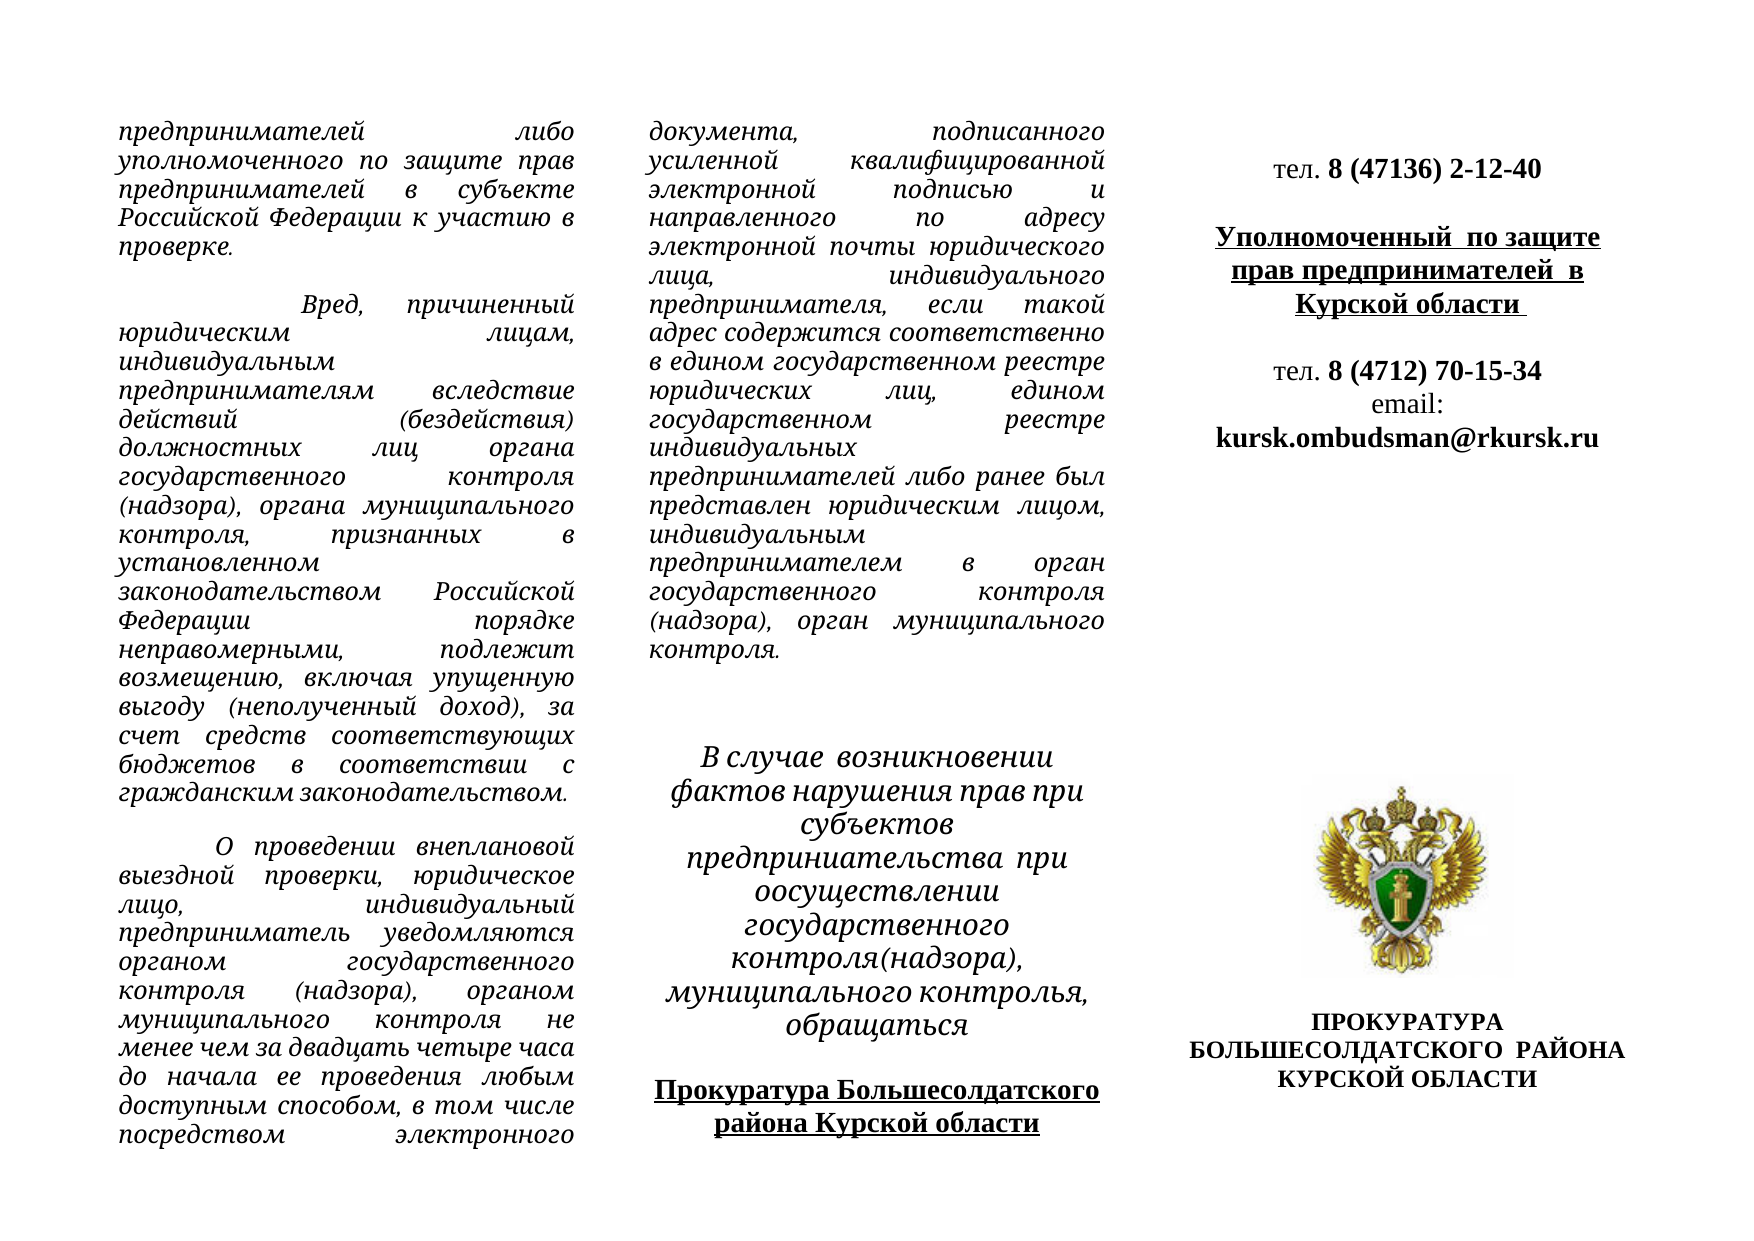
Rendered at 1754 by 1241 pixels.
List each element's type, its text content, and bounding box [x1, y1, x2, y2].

text Прокуратура Большесолдатского района Курской области [648, 1072, 1105, 1139]
text О проведении внеплановой выездной проверки, юридическое лицо, индивидуальный предприниматель уведомляются органом государственного контроля (надзора), органом муниципального контроля не менее чем за двадцать четыре часа до начала ее проведения любым доступным способом, в том числе посредством электронного документа, подписанного усиленной квалифицированной электронной подписью и направленного по адресу электронной почты юридического лица, индивидуального предпринимателя, если такой адрес содержится соответственно в едином государственном реестре юридических лиц, едином государственном реестре индивидуальных предпринимателей либо ранее был представлен юридическим лицом, индивидуальным предпринимателем в орган государственного контроля (надзора), орган муниципального контроля. [648, 118, 1105, 664]
text email: [1179, 386, 1636, 420]
text обращаться [648, 1009, 1105, 1043]
text Вред, причиненный юридическим лицам, индивидуальным предпринимателям вследствие действий (бездействия) должностных лиц органа государственного контроля (надзора), органа муниципального контроля, признанных в установленном законодательством Российской Федерации порядке неправомерными, подлежит возмещению, включая упущенную выгоду (неполученный доход), за счет средств соответствующих бюджетов в соответствии с гражданским законодательством. [118, 291, 575, 808]
text О проведении внеплановой выездной проверки, юридическое лицо, индивидуальный предприниматель уведомляются органом государственного контроля (надзора), органом муниципального контроля не менее чем за двадцать четыре часа до начала ее проведения любым доступным способом, в том числе посредством электронного документа, подписанного усиленной квалифицированной электронной подписью и направленного по адресу электронной почты юридического лица, индивидуального предпринимателя, если такой адрес содержится соответственно в едином государственном реестре юридических лиц, едином государственном реестре индивидуальных предпринимателей либо ранее был представлен юридическим лицом, индивидуальным предпринимателем в орган государственного контроля (надзора), орган муниципального контроля. [118, 833, 575, 1149]
text тел. 8 (47136) 2-12-40 [1179, 152, 1636, 185]
text ПРОКУРАТУРА БОЛЬШЕСОЛДАТСКОГО РАЙОНА [1179, 1007, 1636, 1064]
text КУРСКОЙ ОБЛАСТИ [1179, 1064, 1636, 1093]
picture [1301, 774, 1514, 978]
text Уполномоченный по защите прав предпринимателей в Курской области [1179, 219, 1636, 319]
text В случае возникновении фактов нарушения прав при субъектов предприниательства при оосуществлении государственного контроля(надзора), муниципального контролья, [648, 741, 1105, 1009]
text тел. 8 (4712) 70-15-34 [1179, 353, 1636, 386]
text kursk.ombudsman@rkursk.ru [1179, 420, 1636, 453]
